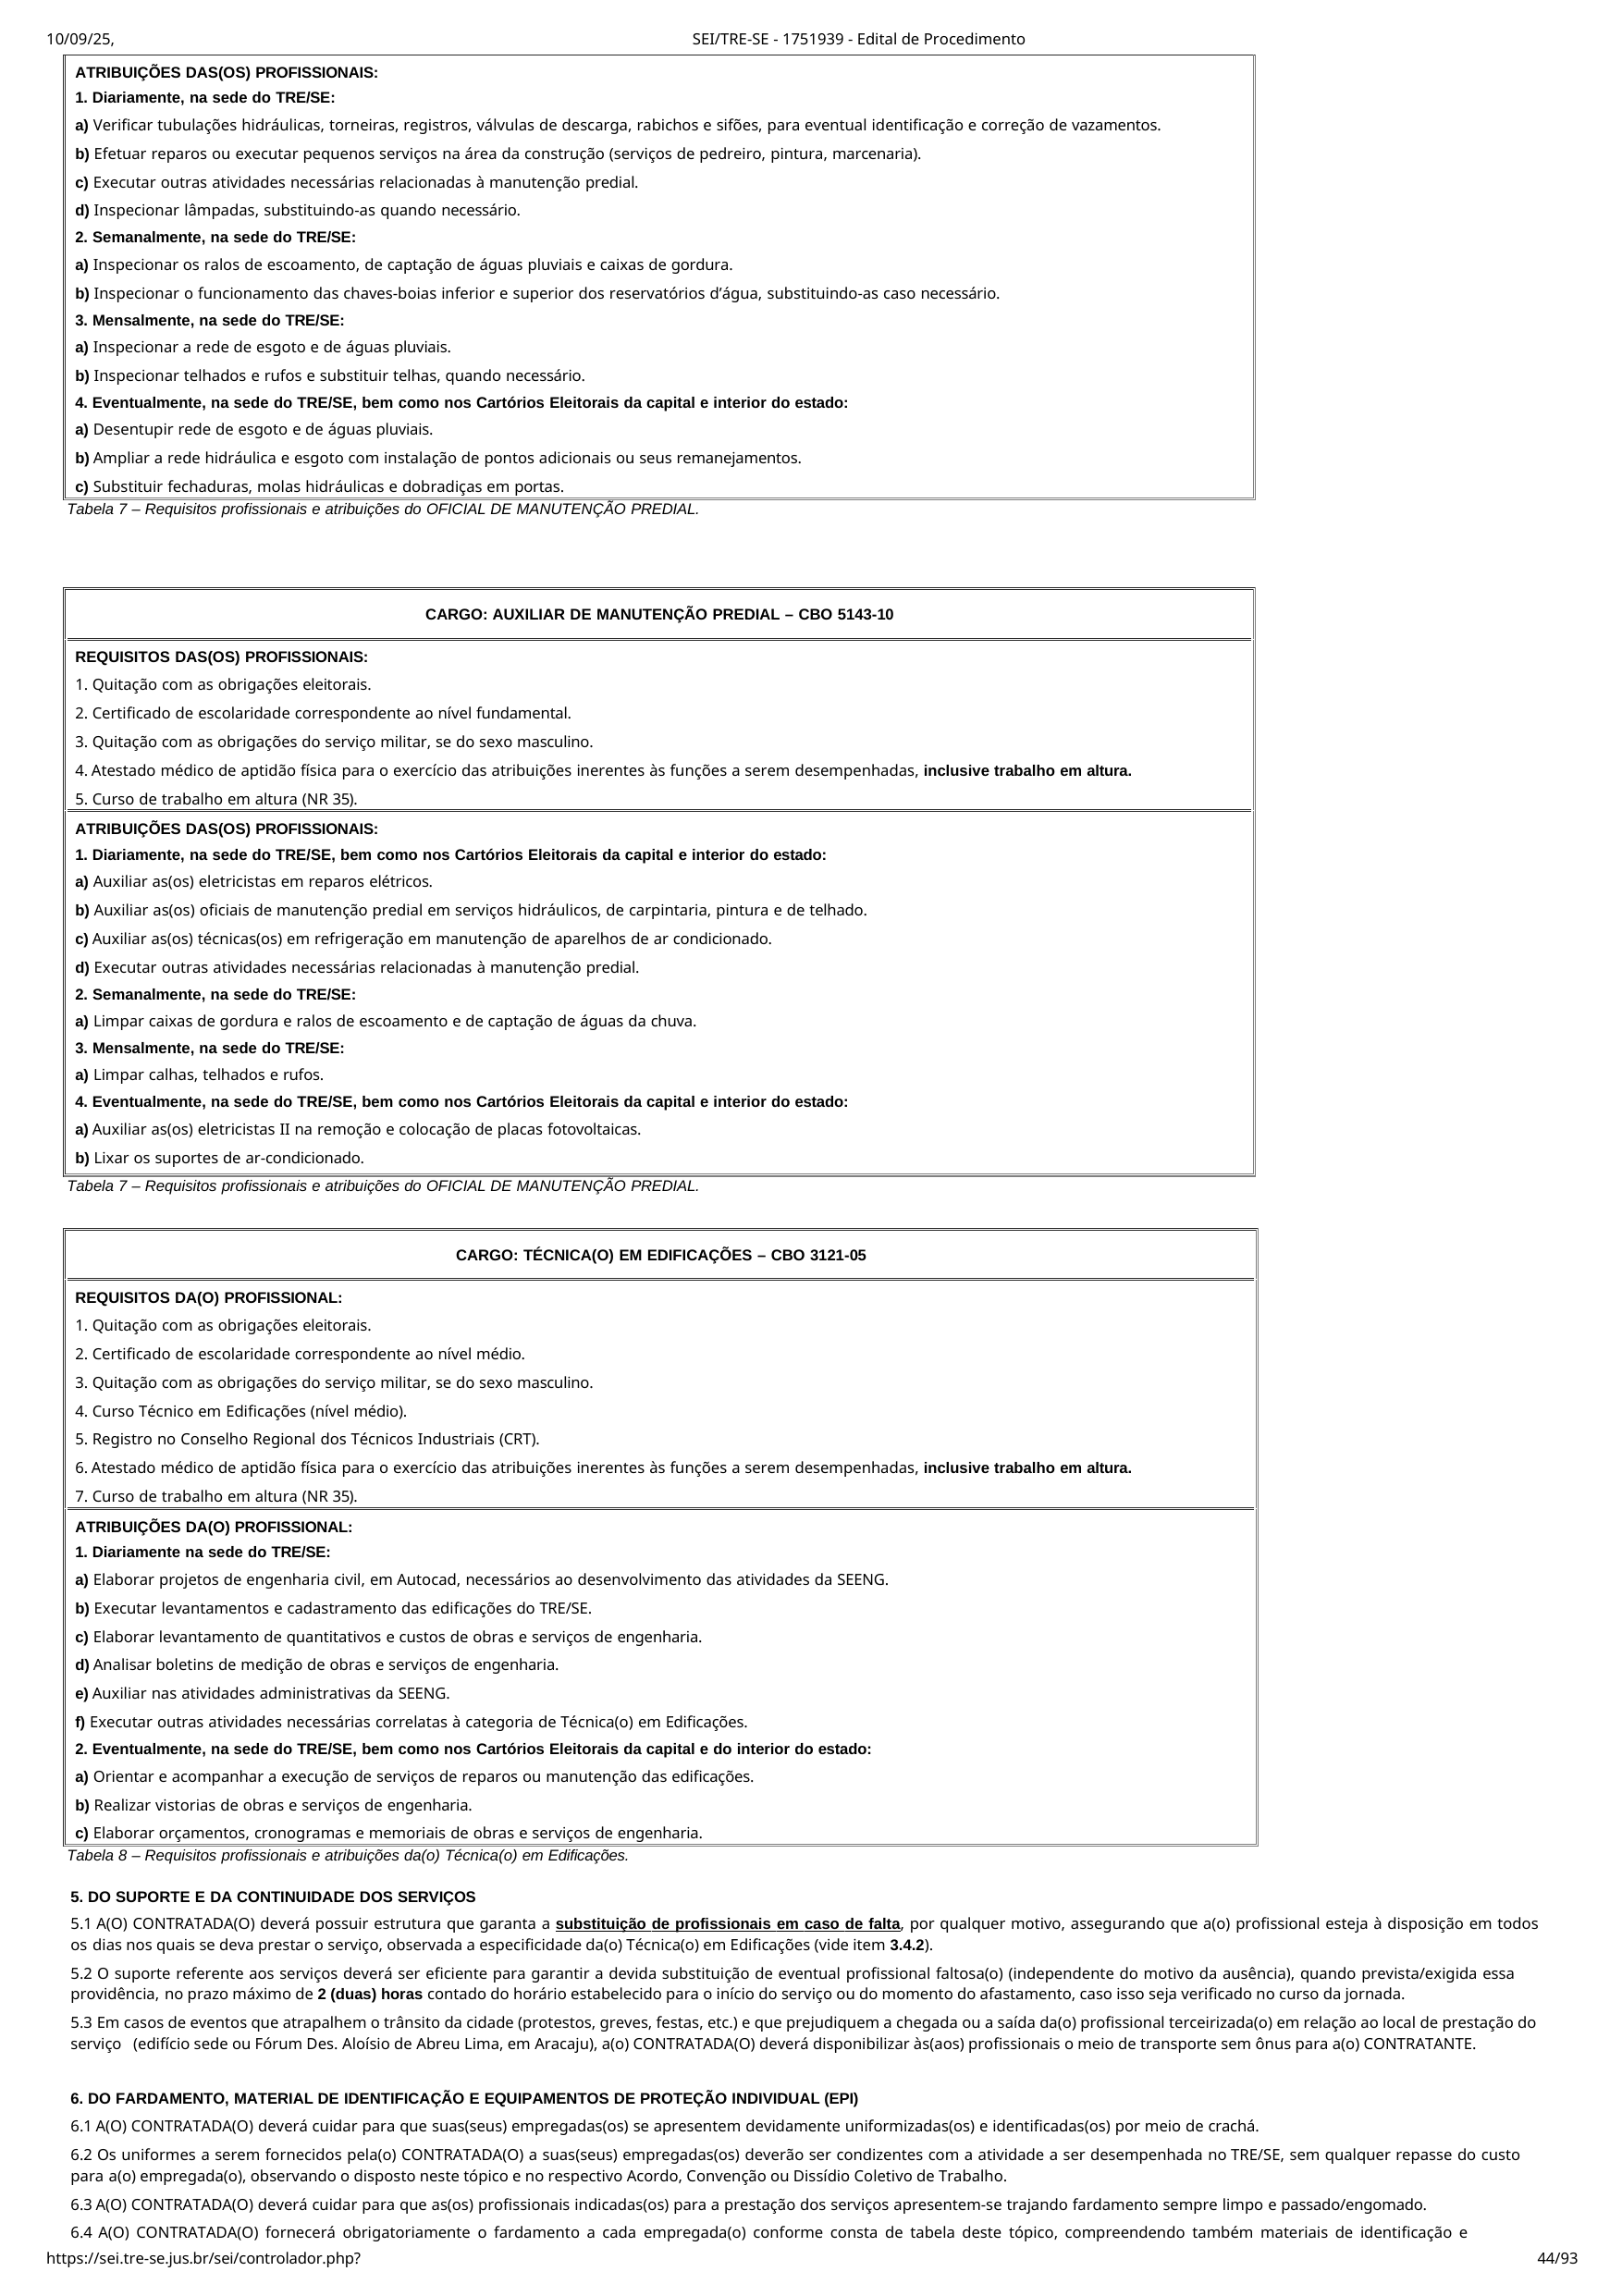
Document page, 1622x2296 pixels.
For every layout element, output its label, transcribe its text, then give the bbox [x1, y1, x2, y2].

text Tabela 7 – Requisitos profissionais e atribuições do OFICIAL DE MANUTENÇÃO PREDIAL. [67, 500, 1581, 518]
list A(O) CONTRATADA(O) deverá possuir estrutura que garanta a substituição de profissionais em caso de falta, por qualquer motivo, assegurando que a(o) profissional esteja à disposição em todos os dias nos quais se deva prestar o serviço, observada a especificidade da(o) Técnica(o) em Edificações (vide item 3.4.2). [70, 1913, 1553, 1955]
subtitle DO SUPORTE E DA CONTINUIDADE DOS SERVIÇOS [70, 1888, 1581, 1906]
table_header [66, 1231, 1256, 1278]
list O suporte referente aos serviços deverá ser eficiente para garantir a devida substituição de eventual profissional faltosa(o) (independente do motivo da ausência), quando prevista/exigida essa providência, no prazo máximo de 2 (duas) horas contado do horário estabelecido para o início do serviço ou do momento do afastamento, caso isso seja verificado no curso da jornada. [70, 1962, 1553, 2005]
text Tabela 7 – Requisitos profissionais e atribuições do OFICIAL DE MANUTENÇÃO PREDIAL. [67, 1176, 1581, 1195]
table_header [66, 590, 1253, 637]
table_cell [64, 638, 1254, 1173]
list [70, 2222, 1553, 2243]
list Em casos de eventos que atrapalhem o trânsito da cidade (protestos, greves, festas, etc.) e que prejudiquem a chegada ou a saída da(o) profissional terceirizada(o) em relação ao local de prestação do serviço (edifício sede ou Fórum Des. Aloísio de Abreu Lima, em Aracaju), a(o) CONTRATADA(O) deverá disponibilizar às(aos) profissionais o meio de transporte sem ônus para a(o) CONTRATANTE. [70, 2012, 1553, 2054]
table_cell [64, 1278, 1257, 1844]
list Os uniformes a serem fornecidos pela(o) CONTRATADA(O) a suas(seus) empregadas(os) deverão ser condizentes com a atividade a ser desempenhada no TRE/SE, sem qualquer repasse do custo para a(o) empregada(o), observando o disposto neste tópico e no respectivo Acordo, Convenção ou Dissídio Coletivo de Trabalho. [70, 2144, 1553, 2186]
text Tabela 8 – Requisitos profissionais e atribuições da(o) Técnica(o) em Edificações. [67, 1847, 1581, 1864]
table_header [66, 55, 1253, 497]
list A(O) CONTRATADA(O) deverá cuidar para que suas(seus) empregadas(os) se apresentem devidamente uniformizadas(os) e identificadas(os) por meio de crachá. [70, 2116, 1581, 2136]
subtitle DO FARDAMENTO, MATERIAL DE IDENTIFICAÇÃO E EQUIPAMENTOS DE PROTEÇÃO INDIVIDUAL (EPI) [70, 2090, 1581, 2107]
list A(O) CONTRATADA(O) deverá cuidar para que as(os) profissionais indicadas(os) para a prestação dos serviços apresentem-se trajando fardamento sempre limpo e passado/engomado. [70, 2193, 1581, 2215]
